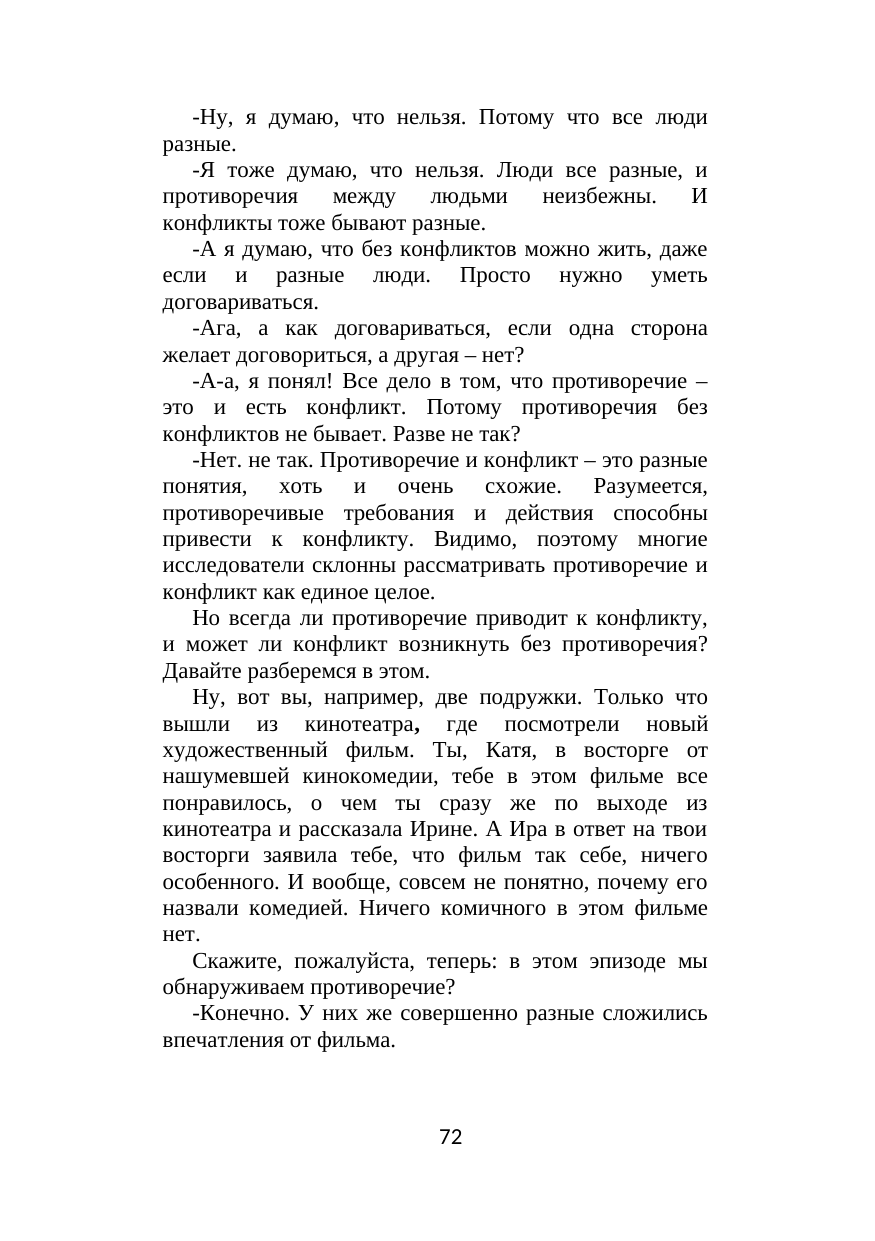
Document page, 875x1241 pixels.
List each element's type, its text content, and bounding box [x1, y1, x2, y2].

text -А-а, я понял! Все дело в том, что противоречие – это и есть конфликт. Потому противоречия без конфликтов не бывает. Разве не так? [162, 367, 709, 446]
text Скажите, пожалуйста, теперь: в этом эпизоде мы обнаруживаем противоречие? [162, 947, 709, 999]
text -Ага, а как договариваться, если одна сторона желает договориться, а другая – нет? [162, 314, 709, 367]
text -Конечно. У них же совершенно разные сложились впечатления от фильма. [162, 999, 709, 1052]
text -Я тоже думаю, что нельзя. Люди все разные, и противоречия между людьми неизбежны. И конфликты тоже бывают разные. [162, 156, 709, 235]
text -Ну, я думаю, что нельзя. Потому что все люди разные. [162, 103, 709, 156]
text -А я думаю, что без конфликтов можно жить, даже если и разные люди. Просто нужно уметь договариваться. [162, 235, 709, 314]
text -Нет. не так. Противоречие и конфликт – это разные понятия, хоть и очень схожие. Разумеется, противоречивые требования и действия способны привести к конфликту. Видимо, поэтому многие исследователи склонны рассматривать противоречие и конфликт как единое целое. [162, 446, 709, 604]
text Но всегда ли противоречие приводит к конфликту, и может ли конфликт возникнуть без противоречия? Давайте разберемся в этом. [162, 604, 709, 683]
text Ну, вот вы, например, две подружки. Только что вышли из кинотеатра, где посмотрели новый художественный фильм. Ты, Катя, в восторге от нашумевшей кинокомедии, тебе в этом фильме все понравилось, о чем ты сразу же по выходе из кинотеатра и рассказала Ирине. А Ира в ответ на твои восторги заявила тебе, что фильм так себе, ничего особенного. И вообще, совсем не понятно, почему его назвали комедией. Ничего комичного в этом фильме нет. [162, 683, 709, 947]
